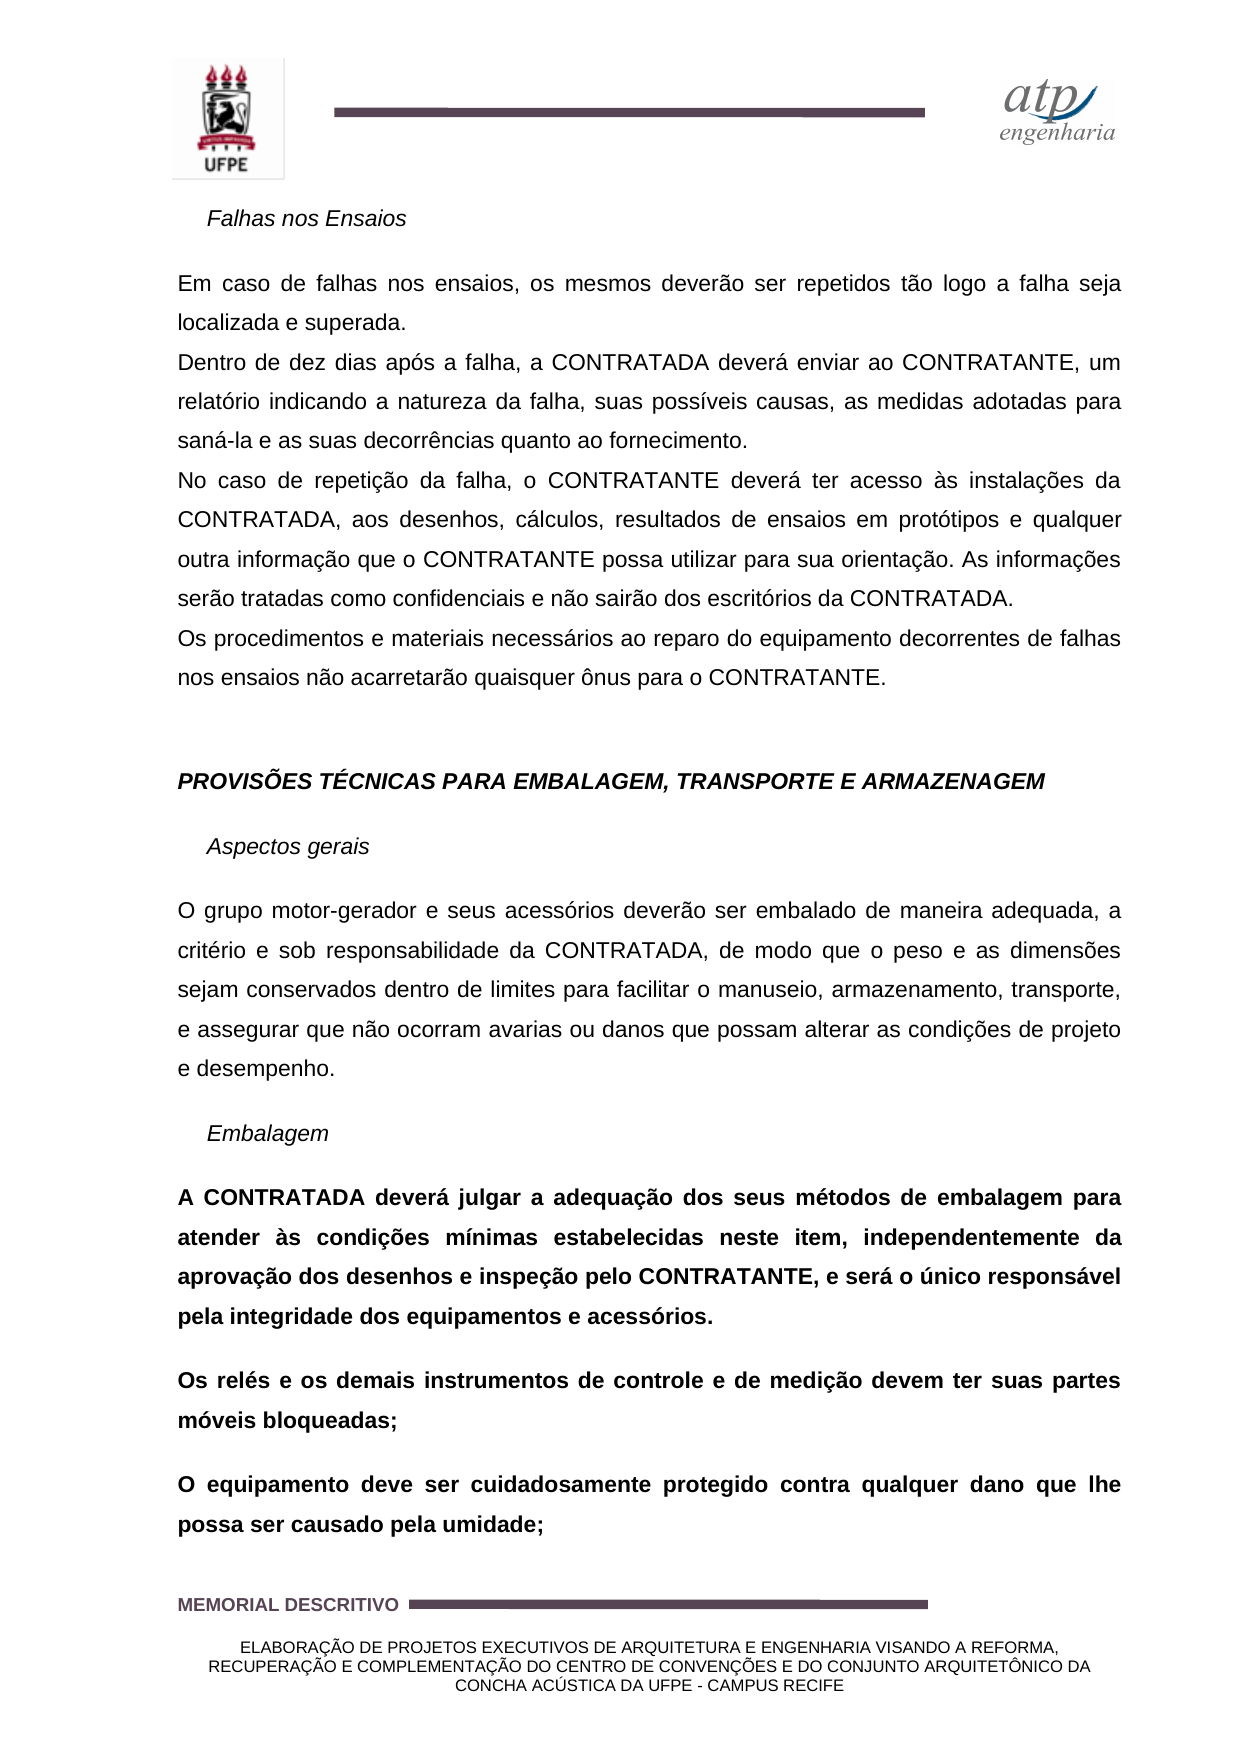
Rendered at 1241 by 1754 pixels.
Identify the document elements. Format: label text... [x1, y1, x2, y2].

text Em caso de falhas nos ensaios, os mesmos deverão ser repetidos tão logo a falha seja localizada e superada. [177, 269, 1122, 335]
picture [172, 58, 286, 181]
subtitle Falhas nos Ensaios [207, 205, 1122, 231]
subtitle O equipamento deve ser cuidadosamente protegido contra qualquer dano que lhe possa ser causado pela umidade; [177, 1471, 1122, 1537]
subtitle PROVISÕES TÉCNICAS PARA EMBALAGEM, TRANSPORTE E ARMAZENAGEM [177, 768, 1122, 795]
subtitle Os relés e os demais instrumentos de controle e de medição devem ter suas partes móveis bloqueadas; [177, 1367, 1122, 1433]
subtitle A CONTRATADA deverá julgar a adequação dos seus métodos de embalagem para atender às condições mínimas estabelecidas neste item, independentemente da aprovação dos desenhos e inspeção pelo CONTRATANTE, e será o único responsável pela integridade dos equipamentos e acessórios. [177, 1184, 1122, 1329]
text Os procedimentos e materiais necessários ao reparo do equipamento decorrentes de falhas nos ensaios não acarretarão quaisquer ônus para o CONTRATANTE. [177, 625, 1122, 691]
subtitle Embalagem [207, 1120, 1122, 1146]
text No caso de repetição da falha, o CONTRATANTE deverá ter acesso às instalações da CONTRATADA, aos desenhos, cálculos, resultados de ensaios em protótipos e qualquer outra informação que o CONTRATANTE possa utilizar para sua orientação. As informações serão tratadas como confidenciais e não sairão dos escritórios da CONTRATADA. [177, 467, 1122, 612]
subtitle Aspectos gerais [207, 833, 1122, 859]
picture [1000, 79, 1115, 145]
text Dentro de dez dias após a falha, a CONTRATADA deverá enviar ao CONTRATANTE, um relatório indicando a natureza da falha, suas possíveis causas, as medidas adotadas para saná-la e as suas decorrências quanto ao fornecimento. [177, 348, 1122, 454]
text O grupo motor-gerador e seus acessórios deverão ser embalado de maneira adequada, a critério e sob responsabilidade da CONTRATADA, de modo que o peso e as dimensões sejam conservados dentro de limites para facilitar o manuseio, armazenamento, transporte, e assegurar que não ocorram avarias ou danos que possam alterar as condições de projeto e desempenho. [177, 897, 1122, 1082]
